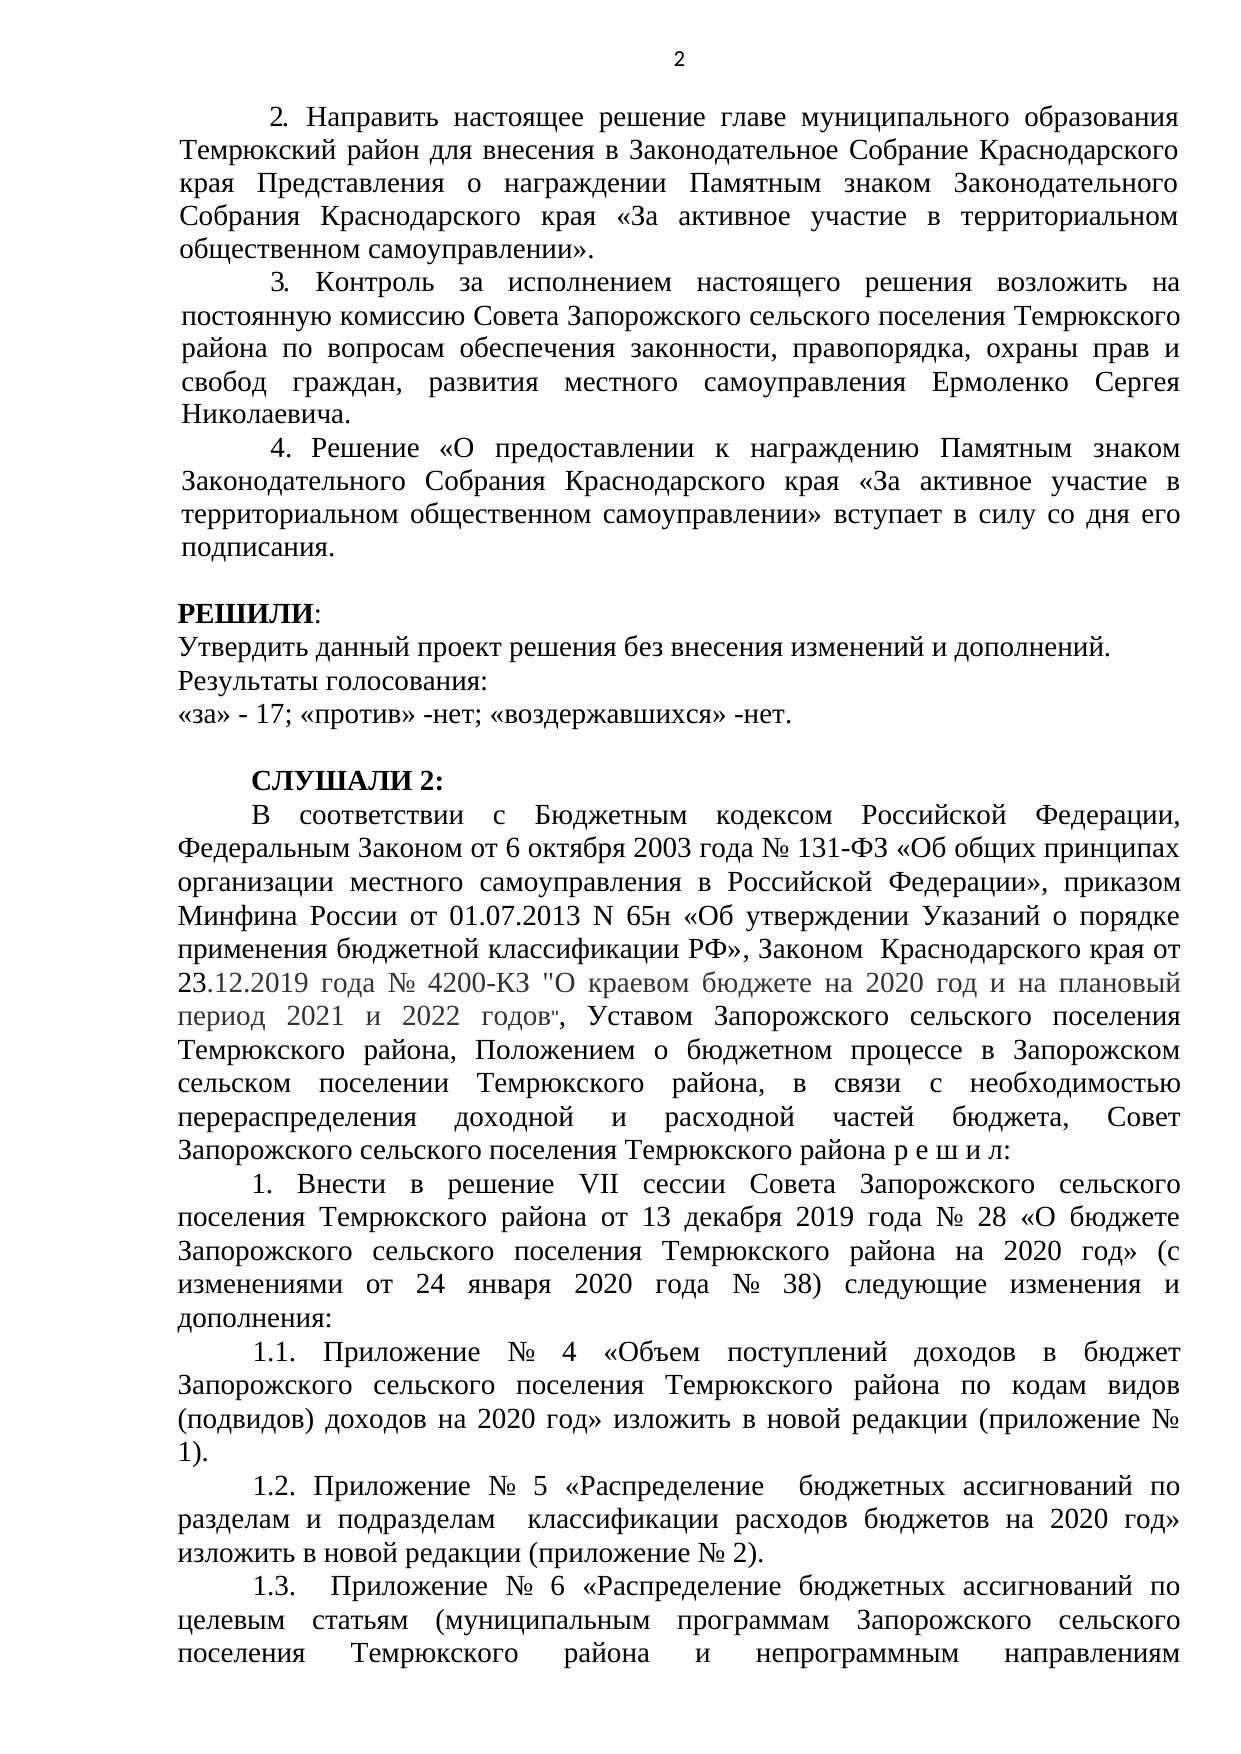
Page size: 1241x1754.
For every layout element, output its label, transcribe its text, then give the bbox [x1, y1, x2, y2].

text 1. Внести в решение VII сессии Совета Запорожского сельского поселения Темрюкского района от 13 декабря 2019 года № 28 «О бюджете Запорожского сельского поселения Темрюкского района на 2020 год» (с изменениями от 24 января 2020 года № 38) следующие изменения и дополнения: [177, 1166, 1181, 1334]
text «за» - 17; «против» -нет; «воздержавшихся» -нет. [177, 696, 1181, 730]
text 1.2. Приложение № 5 «Распределение бюджетных ассигнований по разделам и подразделам классификации расходов бюджетов на 2020 год» изложить в новой редакции (приложение № 2). [177, 1468, 1181, 1568]
text Результаты голосования: [177, 663, 1181, 696]
text 1.1. Приложение № 4 «Объем поступлений доходов в бюджет Запорожского сельского поселения Темрюкского района по кодам видов (подвидов) доходов на 2020 год» изложить в новой редакции (приложение № 1). [177, 1334, 1181, 1468]
text РЕШИЛИ: [177, 596, 1181, 629]
text 4. Решение «О предоставлении к награждению Памятным знаком Законодательного Собрания Краснодарского края «За активное участие в территориальном общественном самоуправлении» вступает в силу со дня его подписания. [181, 431, 1181, 563]
list Направить настоящее решение главе муниципального образования Темрюкский район для внесения в Законодательное Собрание Краснодарского края Представления о награждении Памятным знаком Законодательного Собрания Краснодарского края «За активное участие в территориальном общественном самоуправлении». [179, 100, 1179, 266]
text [177, 1568, 1181, 1669]
text СЛУШАЛИ 2: [177, 763, 1181, 797]
text В соответствии с Бюджетным кодексом Российской Федерации, Федеральным Законом от 6 октября 2003 года № 131-ФЗ «Об общих принципах организации местного самоуправления в Российской Федерации», приказом Минфина России от 01.07.2013 N 65н «Об утверждении Указаний о порядке применения бюджетной классификации РФ», Законом Краснодарского края от 23.12.2019 года № 4200-КЗ "О краевом бюджете на 2020 год и на плановый период 2021 и 2022 годов", Уставом Запорожского сельского поселения Темрюкского района, Положением о бюджетном процессе в Запорожском сельском поселении Темрюкского района, в связи c необходимостью перераспределения доходной и расходной частей бюджета, Совет Запорожского сельского поселения Темрюкского района р е ш и л: [177, 797, 1181, 1166]
text 3. Контроль за исполнением настоящего решения возложить на постоянную комиссию Совета Запорожского сельского поселения Темрюкского района по вопросам обеспечения законности, правопорядка, охраны прав и свобод граждан, развития местного самоуправления Ермоленко Сергея Николаевича. [181, 266, 1181, 431]
text Утвердить данный проект решения без внесения изменений и дополнений. [177, 629, 1181, 663]
